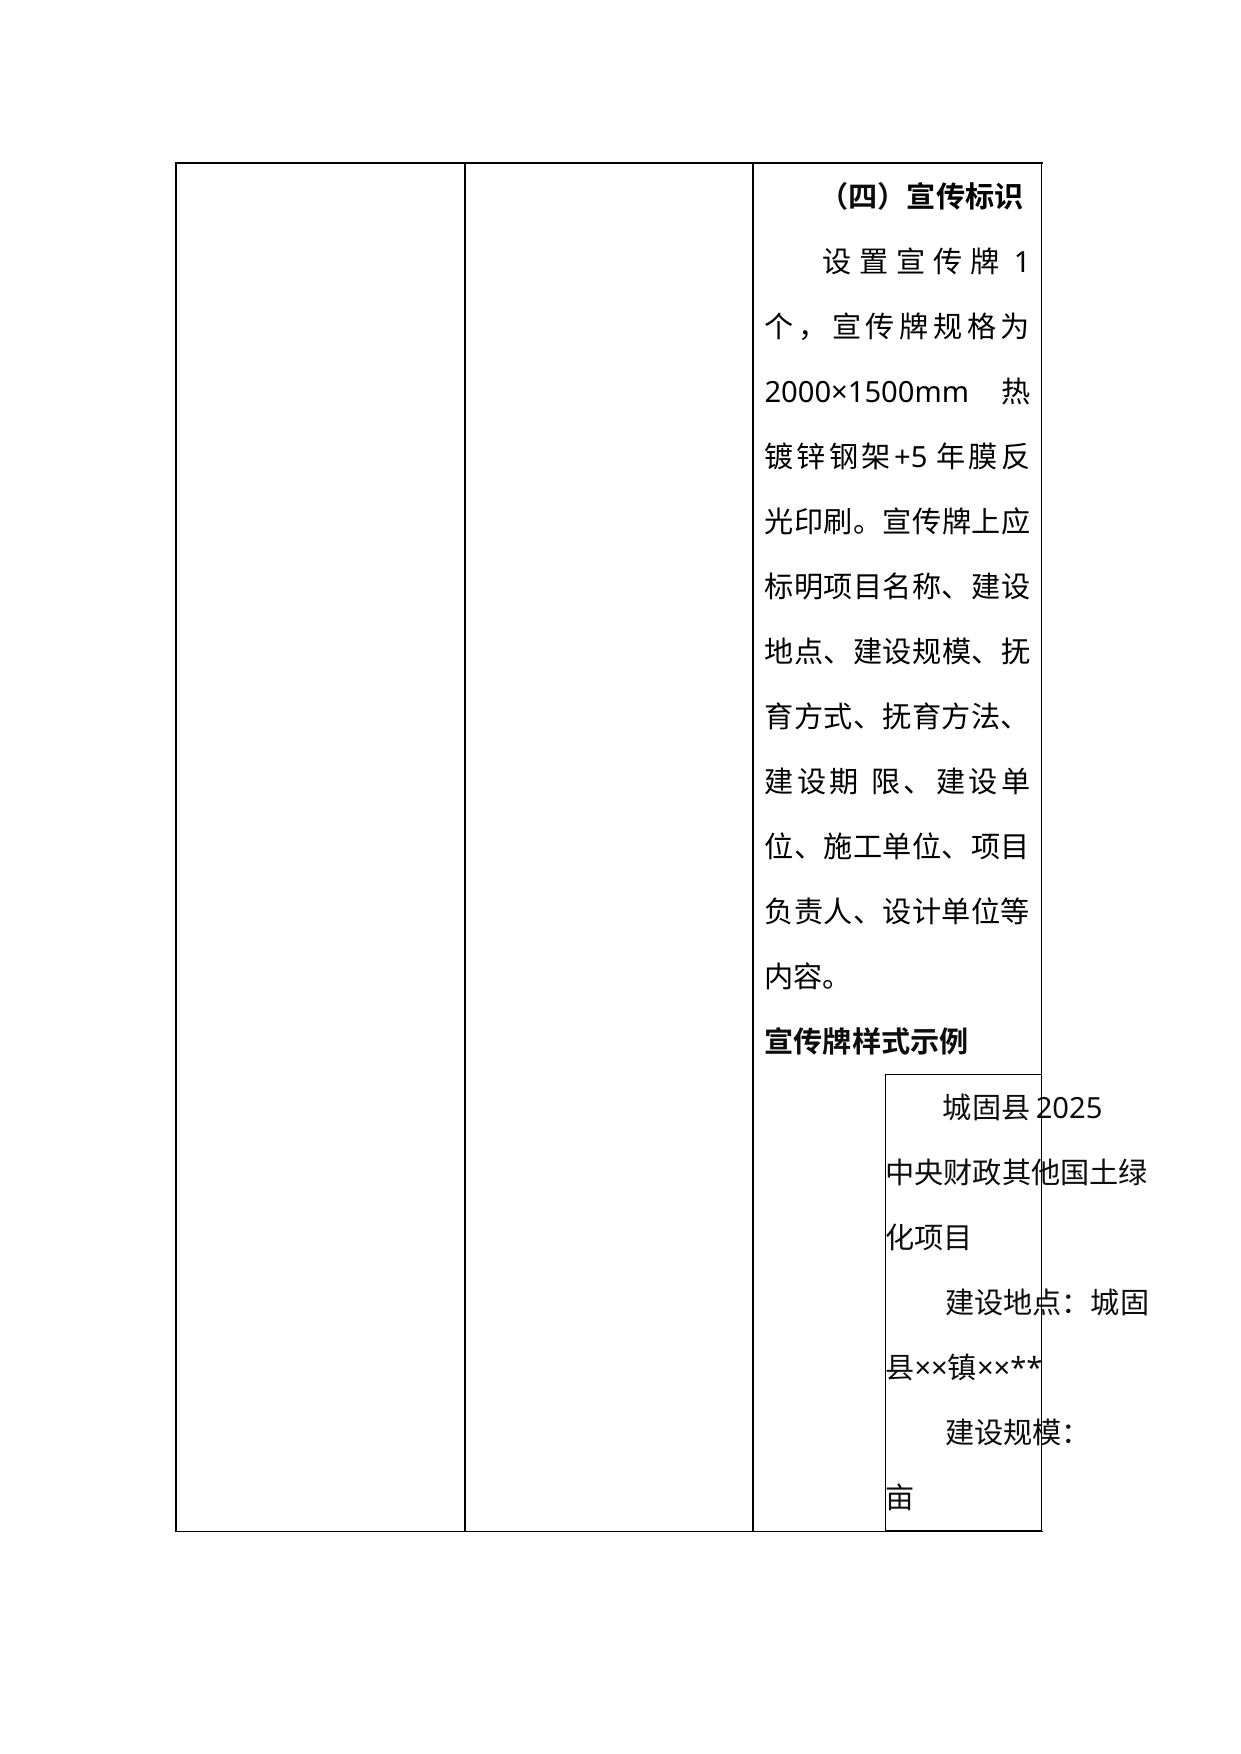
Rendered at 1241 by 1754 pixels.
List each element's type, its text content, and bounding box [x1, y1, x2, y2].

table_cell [754, 164, 1041, 1531]
table_cell [466, 164, 752, 1531]
table_cell 1 [177, 164, 464, 1531]
